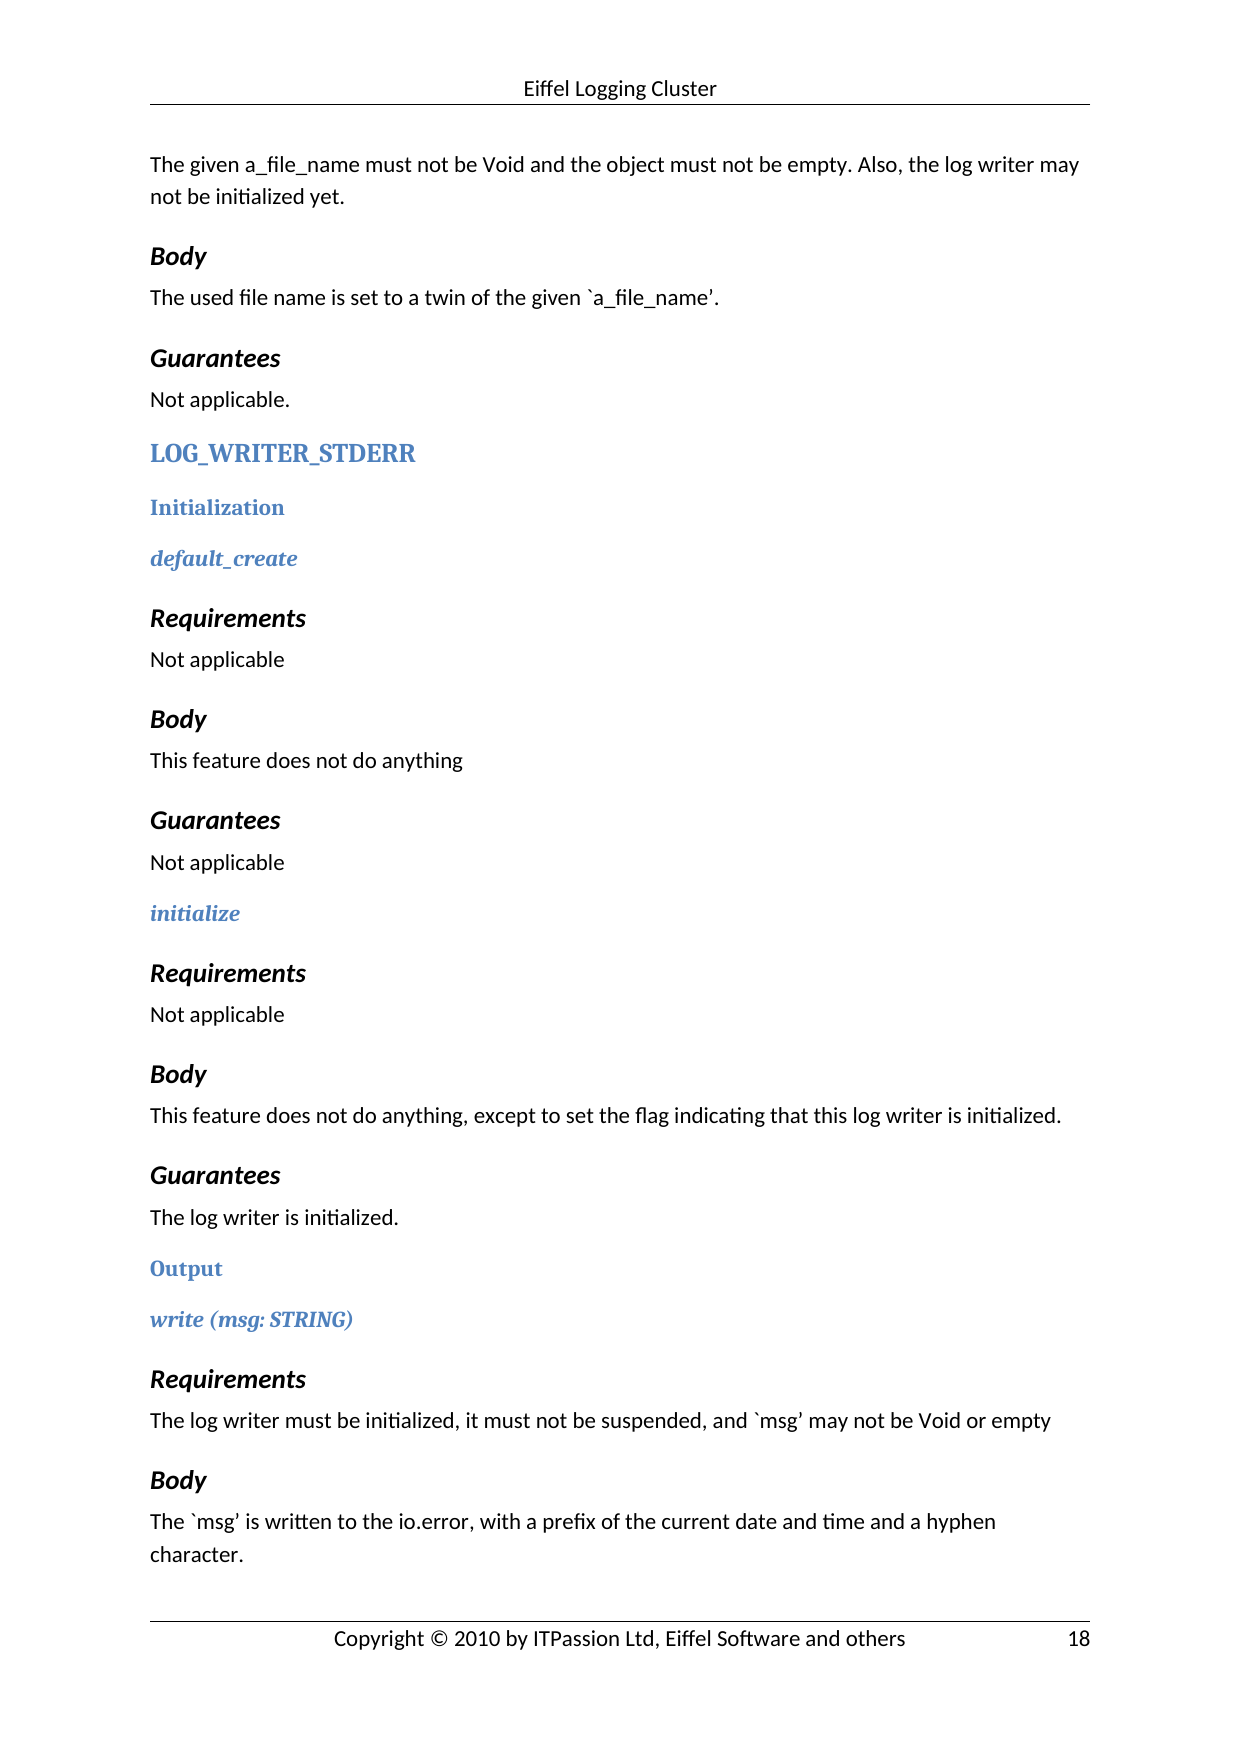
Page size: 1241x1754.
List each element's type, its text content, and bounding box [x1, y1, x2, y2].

subtitle default_create [150, 546, 1090, 572]
text The log writer must be initialized, it must not be suspended, and `msg’ may not be Void or empty [150, 1406, 1090, 1434]
text Not applicable [150, 848, 1090, 876]
subtitle Body [150, 1463, 1090, 1496]
subtitle Body [150, 239, 1090, 272]
subtitle Guarantees [150, 341, 1090, 374]
subtitle Body [150, 702, 1090, 735]
text Not applicable [150, 1000, 1090, 1028]
subtitle LOG_WRITER_STDERR [150, 438, 1090, 469]
text The log writer is initialized. [150, 1203, 1090, 1231]
subtitle Body [150, 1057, 1090, 1090]
text The used file name is set to a twin of the given `a_file_name’. [150, 283, 1090, 312]
subtitle write (msg: STRING) [150, 1307, 1090, 1333]
text The `msg’ is written to the io.error, with a prefix of the current date and time and a hyphen character. [150, 1507, 1090, 1568]
text This feature does not do anything [150, 746, 1090, 774]
subtitle Output [150, 1256, 1090, 1282]
text The given a_file_name must not be Void and the object must not be empty. Also, the log writer may not be initialized yet. [150, 150, 1090, 210]
subtitle Requirements [150, 956, 1090, 989]
text Not applicable. [150, 385, 1090, 413]
subtitle Guarantees [150, 1158, 1090, 1192]
subtitle Guarantees [150, 803, 1090, 836]
subtitle Initialization [150, 494, 1090, 521]
text This feature does not do anything, except to set the flag indicating that this log writer is initialized. [150, 1101, 1090, 1129]
subtitle initialize [150, 901, 1090, 927]
text Not applicable [150, 645, 1090, 673]
subtitle Requirements [150, 1362, 1090, 1395]
subtitle Requirements [150, 601, 1090, 634]
